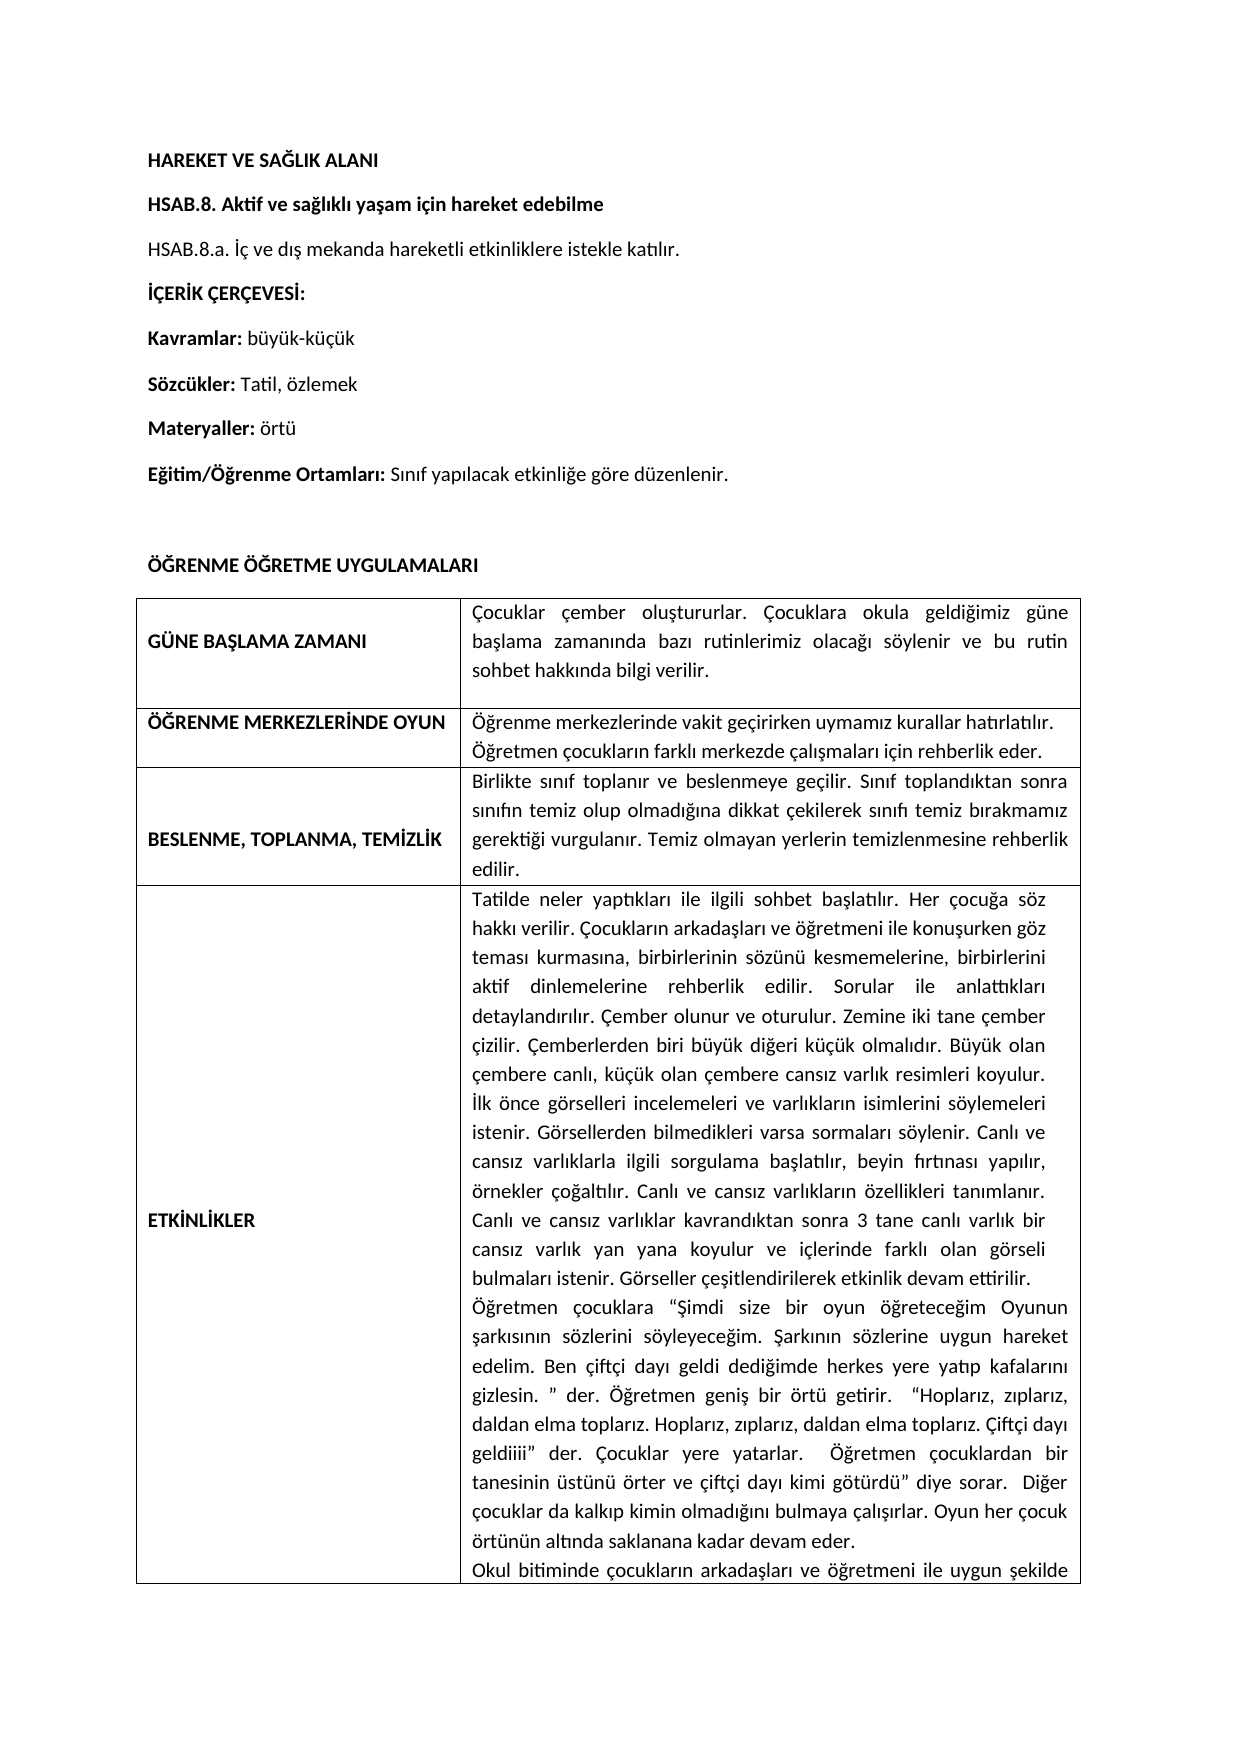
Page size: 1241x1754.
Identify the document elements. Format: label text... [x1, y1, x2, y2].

text ÖĞRENME ÖĞRETME UYGULAMALARI [148, 552, 1093, 578]
table_header Çocuklar çember oluştururlar. Çocuklara okula geldiğimiz güne başlama zamanında bazı rutinlerimiz olacağı söylenir ve bu rutin sohbet hakkında bilgi verilir. [461, 599, 1080, 708]
text İÇERİK ÇERÇEVESİ: [148, 280, 1093, 305]
text Materyaller: örtü [148, 415, 1093, 440]
text HSAB.8.a. İç ve dış mekanda hareketli etkinliklere istekle katılır. [148, 236, 1093, 261]
table_cell Öğrenme merkezlerinde vakit geçirirken uymamız kurallar hatırlatılır. Öğretmen çocukların farklı merkezde çalışmaları için rehberlik eder. [461, 709, 1080, 767]
table_cell Birlikte sınıf toplanır ve beslenmeye geçilir. Sınıf toplandıktan sonra sınıfın temiz olup olmadığına dikkat çekilerek sınıfı temiz bırakmamız gerektiği vurgulanır. Temiz olmayan yerlerin temizlenmesine rehberlik edilir. [461, 768, 1080, 885]
text Eğitim/Öğrenme Ortamları: Sınıf yapılacak etkinliğe göre düzenlenir. [148, 461, 1093, 486]
table_cell ETKİNLİKLER [137, 886, 460, 1582]
text Sözcükler: Tatil, özlemek [148, 371, 1093, 397]
text HAREKET VE SAĞLIK ALANI [148, 148, 1093, 173]
text HSAB.8. Aktif ve sağlıklı yaşam için hareket edebilme [148, 192, 1093, 217]
table_header GÜNE BAŞLAMA ZAMANI [137, 599, 460, 708]
table_cell BESLENME, TOPLANMA, TEMİZLİK [137, 768, 460, 885]
text Kavramlar: büyük-küçük [148, 326, 1093, 351]
table_cell ÖĞRENME MERKEZLERİNDE OYUN [137, 709, 460, 767]
